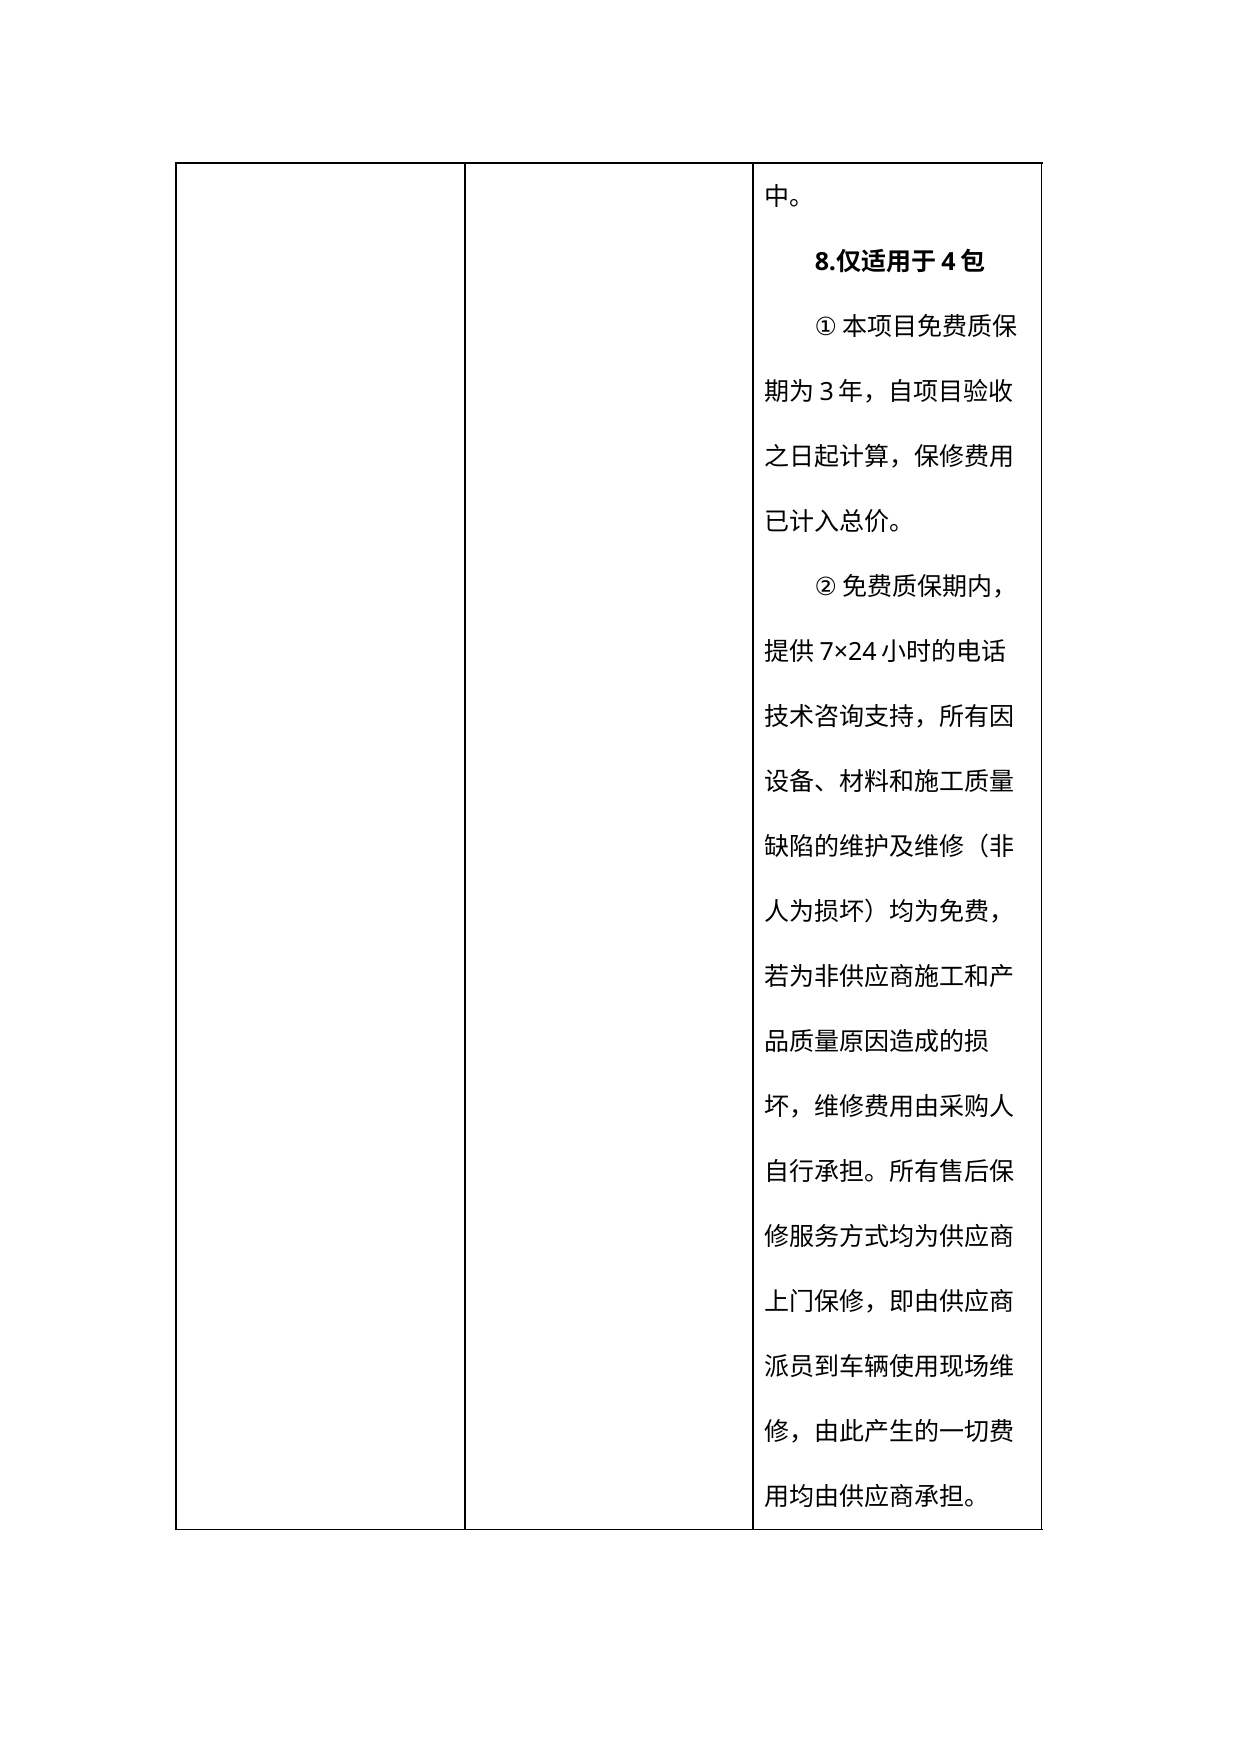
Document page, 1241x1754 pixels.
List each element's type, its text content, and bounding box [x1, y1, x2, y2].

table_cell 4 [466, 164, 752, 1528]
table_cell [754, 164, 1041, 1528]
table_cell ★ [177, 164, 464, 1528]
